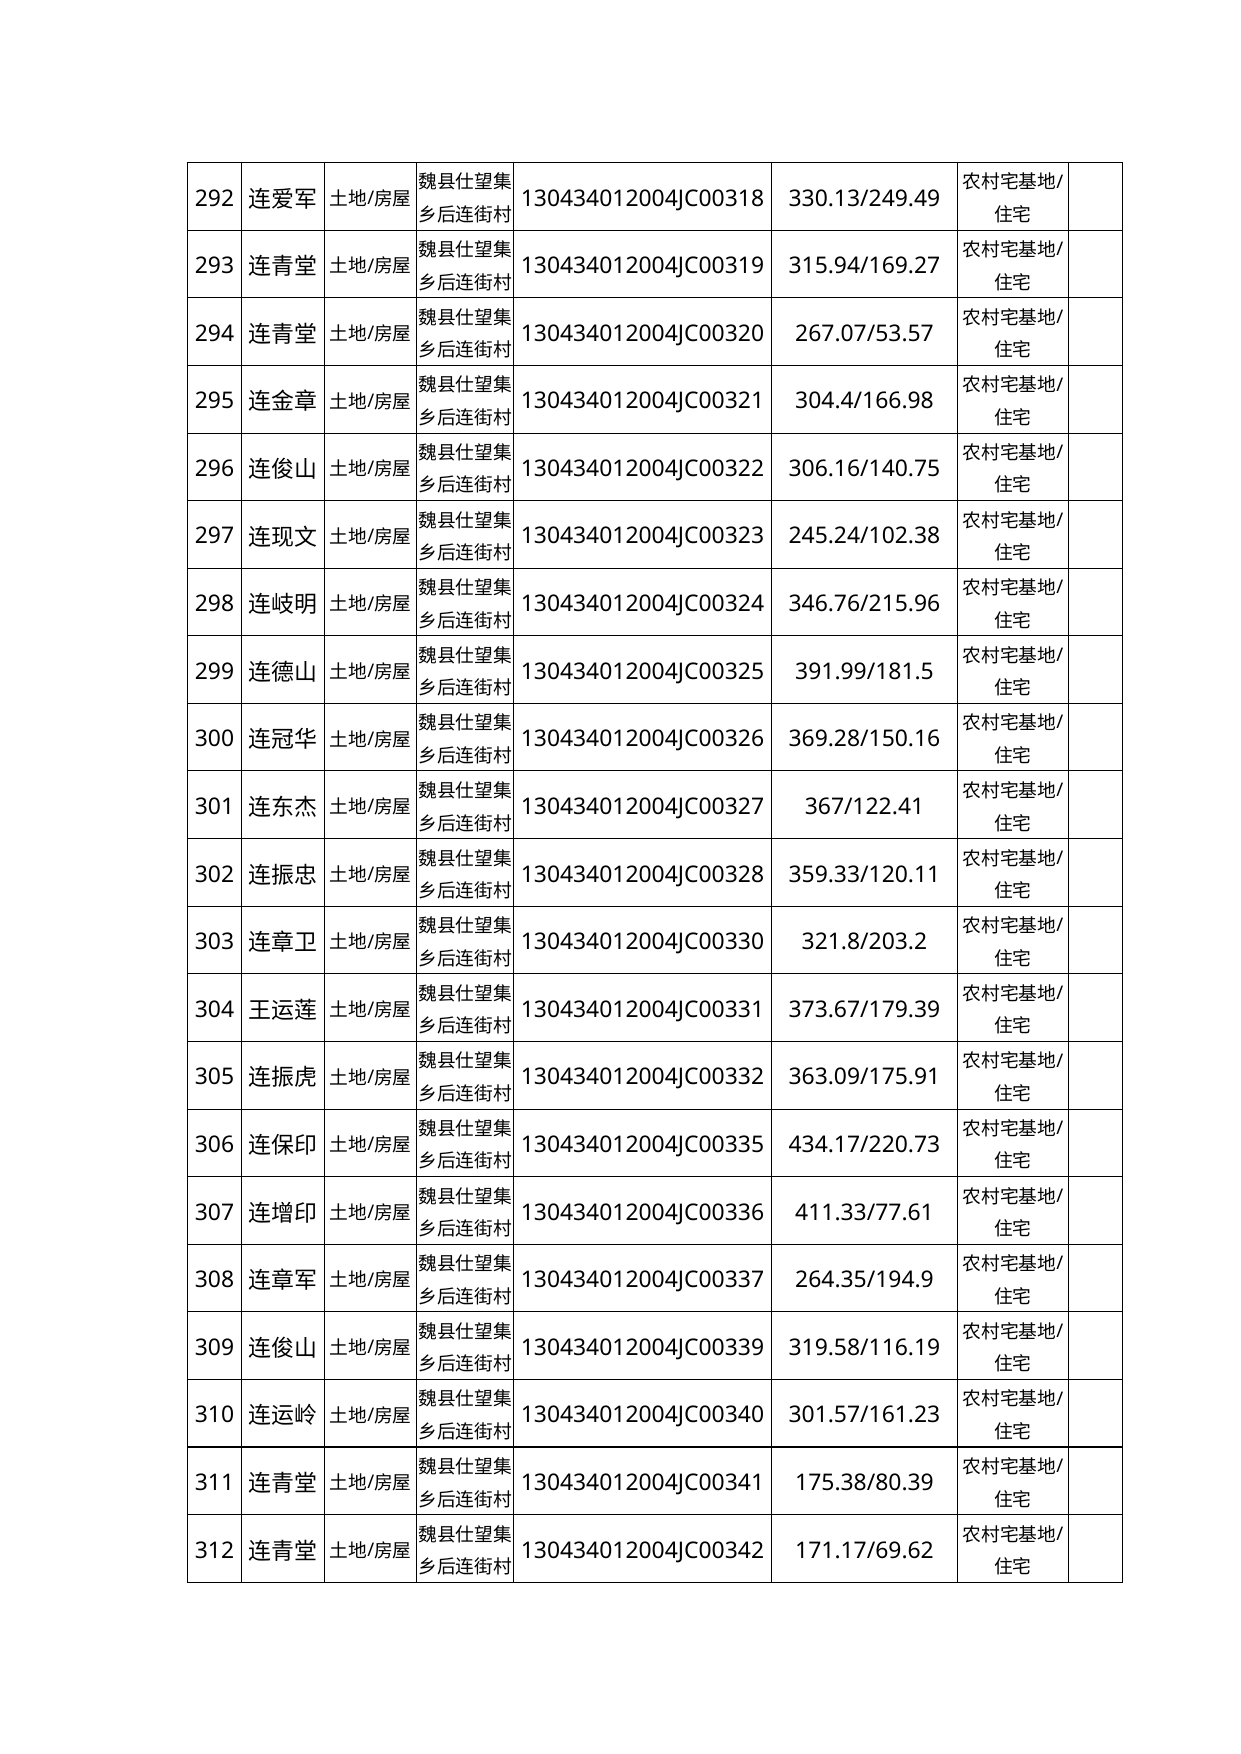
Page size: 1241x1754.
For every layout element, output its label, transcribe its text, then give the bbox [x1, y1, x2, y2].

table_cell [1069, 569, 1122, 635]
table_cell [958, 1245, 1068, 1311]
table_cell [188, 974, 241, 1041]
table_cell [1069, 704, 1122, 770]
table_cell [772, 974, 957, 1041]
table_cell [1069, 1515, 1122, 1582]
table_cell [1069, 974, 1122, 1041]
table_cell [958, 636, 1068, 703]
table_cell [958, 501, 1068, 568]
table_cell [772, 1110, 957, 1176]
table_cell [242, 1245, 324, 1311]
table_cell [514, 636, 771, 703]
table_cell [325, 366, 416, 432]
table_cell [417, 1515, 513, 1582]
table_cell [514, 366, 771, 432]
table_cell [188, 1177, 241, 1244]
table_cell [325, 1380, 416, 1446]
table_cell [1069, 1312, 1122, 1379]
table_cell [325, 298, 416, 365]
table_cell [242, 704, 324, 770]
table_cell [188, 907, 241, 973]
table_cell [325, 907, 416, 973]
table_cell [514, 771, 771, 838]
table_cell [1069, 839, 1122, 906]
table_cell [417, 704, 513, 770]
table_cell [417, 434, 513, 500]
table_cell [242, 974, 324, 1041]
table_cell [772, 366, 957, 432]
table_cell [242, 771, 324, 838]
table_cell 130434012004JC00319 [514, 231, 771, 297]
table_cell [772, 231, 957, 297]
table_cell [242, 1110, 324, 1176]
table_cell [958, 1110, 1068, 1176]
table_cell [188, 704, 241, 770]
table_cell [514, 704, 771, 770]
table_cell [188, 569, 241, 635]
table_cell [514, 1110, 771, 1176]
table_cell 292 [188, 163, 241, 229]
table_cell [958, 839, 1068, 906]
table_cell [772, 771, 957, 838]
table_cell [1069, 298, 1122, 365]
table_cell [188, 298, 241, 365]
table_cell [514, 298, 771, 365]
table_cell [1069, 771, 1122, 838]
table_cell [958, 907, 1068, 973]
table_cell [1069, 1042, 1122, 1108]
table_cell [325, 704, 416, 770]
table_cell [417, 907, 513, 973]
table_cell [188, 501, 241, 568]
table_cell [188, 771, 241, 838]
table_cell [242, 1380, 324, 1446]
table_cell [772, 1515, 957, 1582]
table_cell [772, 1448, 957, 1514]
table_cell 293 [188, 231, 241, 297]
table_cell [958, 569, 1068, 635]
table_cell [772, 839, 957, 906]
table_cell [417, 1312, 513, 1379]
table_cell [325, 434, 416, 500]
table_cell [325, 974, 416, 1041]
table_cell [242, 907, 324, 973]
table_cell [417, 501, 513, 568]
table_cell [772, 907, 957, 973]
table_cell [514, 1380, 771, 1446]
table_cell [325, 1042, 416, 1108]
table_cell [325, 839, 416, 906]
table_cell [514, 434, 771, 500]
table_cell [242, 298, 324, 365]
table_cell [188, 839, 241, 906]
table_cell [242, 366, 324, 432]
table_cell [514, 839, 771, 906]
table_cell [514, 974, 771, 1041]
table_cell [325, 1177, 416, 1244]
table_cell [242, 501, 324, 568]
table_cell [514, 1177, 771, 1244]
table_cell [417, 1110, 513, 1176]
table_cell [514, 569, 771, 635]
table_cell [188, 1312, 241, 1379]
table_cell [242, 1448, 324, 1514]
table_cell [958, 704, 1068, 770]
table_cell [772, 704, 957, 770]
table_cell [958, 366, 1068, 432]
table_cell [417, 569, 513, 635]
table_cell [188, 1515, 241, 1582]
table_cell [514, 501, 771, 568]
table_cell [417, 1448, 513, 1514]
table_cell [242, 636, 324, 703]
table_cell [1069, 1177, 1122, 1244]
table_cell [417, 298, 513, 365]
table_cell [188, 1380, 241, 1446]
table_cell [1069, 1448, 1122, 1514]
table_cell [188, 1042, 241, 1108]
table_cell 土地/房屋 [325, 231, 416, 297]
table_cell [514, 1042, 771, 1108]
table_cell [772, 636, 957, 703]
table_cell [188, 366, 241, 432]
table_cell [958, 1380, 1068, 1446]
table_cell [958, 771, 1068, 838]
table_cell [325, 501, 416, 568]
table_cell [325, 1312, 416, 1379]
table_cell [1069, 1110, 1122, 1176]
table_cell 土地/房屋 [325, 163, 416, 229]
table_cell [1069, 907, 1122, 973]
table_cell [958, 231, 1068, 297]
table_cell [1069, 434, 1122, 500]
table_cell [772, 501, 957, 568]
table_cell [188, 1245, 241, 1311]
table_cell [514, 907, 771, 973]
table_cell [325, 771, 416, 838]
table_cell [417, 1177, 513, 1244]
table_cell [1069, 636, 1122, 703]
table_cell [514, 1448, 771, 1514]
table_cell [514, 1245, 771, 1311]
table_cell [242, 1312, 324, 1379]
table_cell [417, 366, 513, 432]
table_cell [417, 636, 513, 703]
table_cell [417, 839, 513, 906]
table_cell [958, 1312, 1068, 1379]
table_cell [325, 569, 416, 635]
table_cell 魏县仕望集乡后连街村 [417, 163, 513, 229]
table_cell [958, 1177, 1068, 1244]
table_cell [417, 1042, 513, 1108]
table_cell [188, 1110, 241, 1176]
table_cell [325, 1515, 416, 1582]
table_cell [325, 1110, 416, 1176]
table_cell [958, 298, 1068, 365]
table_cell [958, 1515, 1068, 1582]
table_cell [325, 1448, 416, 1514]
table_cell 农村宅基地/住宅 [958, 163, 1068, 229]
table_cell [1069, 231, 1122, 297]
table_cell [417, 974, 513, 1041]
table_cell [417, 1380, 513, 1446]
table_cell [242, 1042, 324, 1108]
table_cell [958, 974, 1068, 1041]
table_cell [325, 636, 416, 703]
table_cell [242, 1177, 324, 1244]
table_cell 130434012004JC00318 [514, 163, 771, 229]
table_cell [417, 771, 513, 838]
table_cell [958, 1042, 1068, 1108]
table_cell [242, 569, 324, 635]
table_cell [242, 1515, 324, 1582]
table_cell 330.13/249.49 [772, 163, 957, 229]
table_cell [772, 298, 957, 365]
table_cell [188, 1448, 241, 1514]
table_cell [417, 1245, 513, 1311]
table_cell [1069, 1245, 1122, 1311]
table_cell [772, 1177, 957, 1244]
table_cell 魏县仕望集乡后连街村 [417, 231, 513, 297]
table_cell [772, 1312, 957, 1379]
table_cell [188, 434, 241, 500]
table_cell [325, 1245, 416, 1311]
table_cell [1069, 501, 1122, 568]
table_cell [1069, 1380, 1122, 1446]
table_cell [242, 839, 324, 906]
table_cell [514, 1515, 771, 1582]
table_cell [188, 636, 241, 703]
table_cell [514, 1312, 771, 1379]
table_cell 连青堂 [242, 231, 324, 297]
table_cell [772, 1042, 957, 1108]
table_cell [1069, 163, 1122, 229]
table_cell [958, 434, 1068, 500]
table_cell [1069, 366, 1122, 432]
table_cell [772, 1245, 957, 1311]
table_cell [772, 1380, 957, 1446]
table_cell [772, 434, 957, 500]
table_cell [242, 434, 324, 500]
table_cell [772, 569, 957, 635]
table_cell 连爱军 [242, 163, 324, 229]
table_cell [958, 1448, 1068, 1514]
